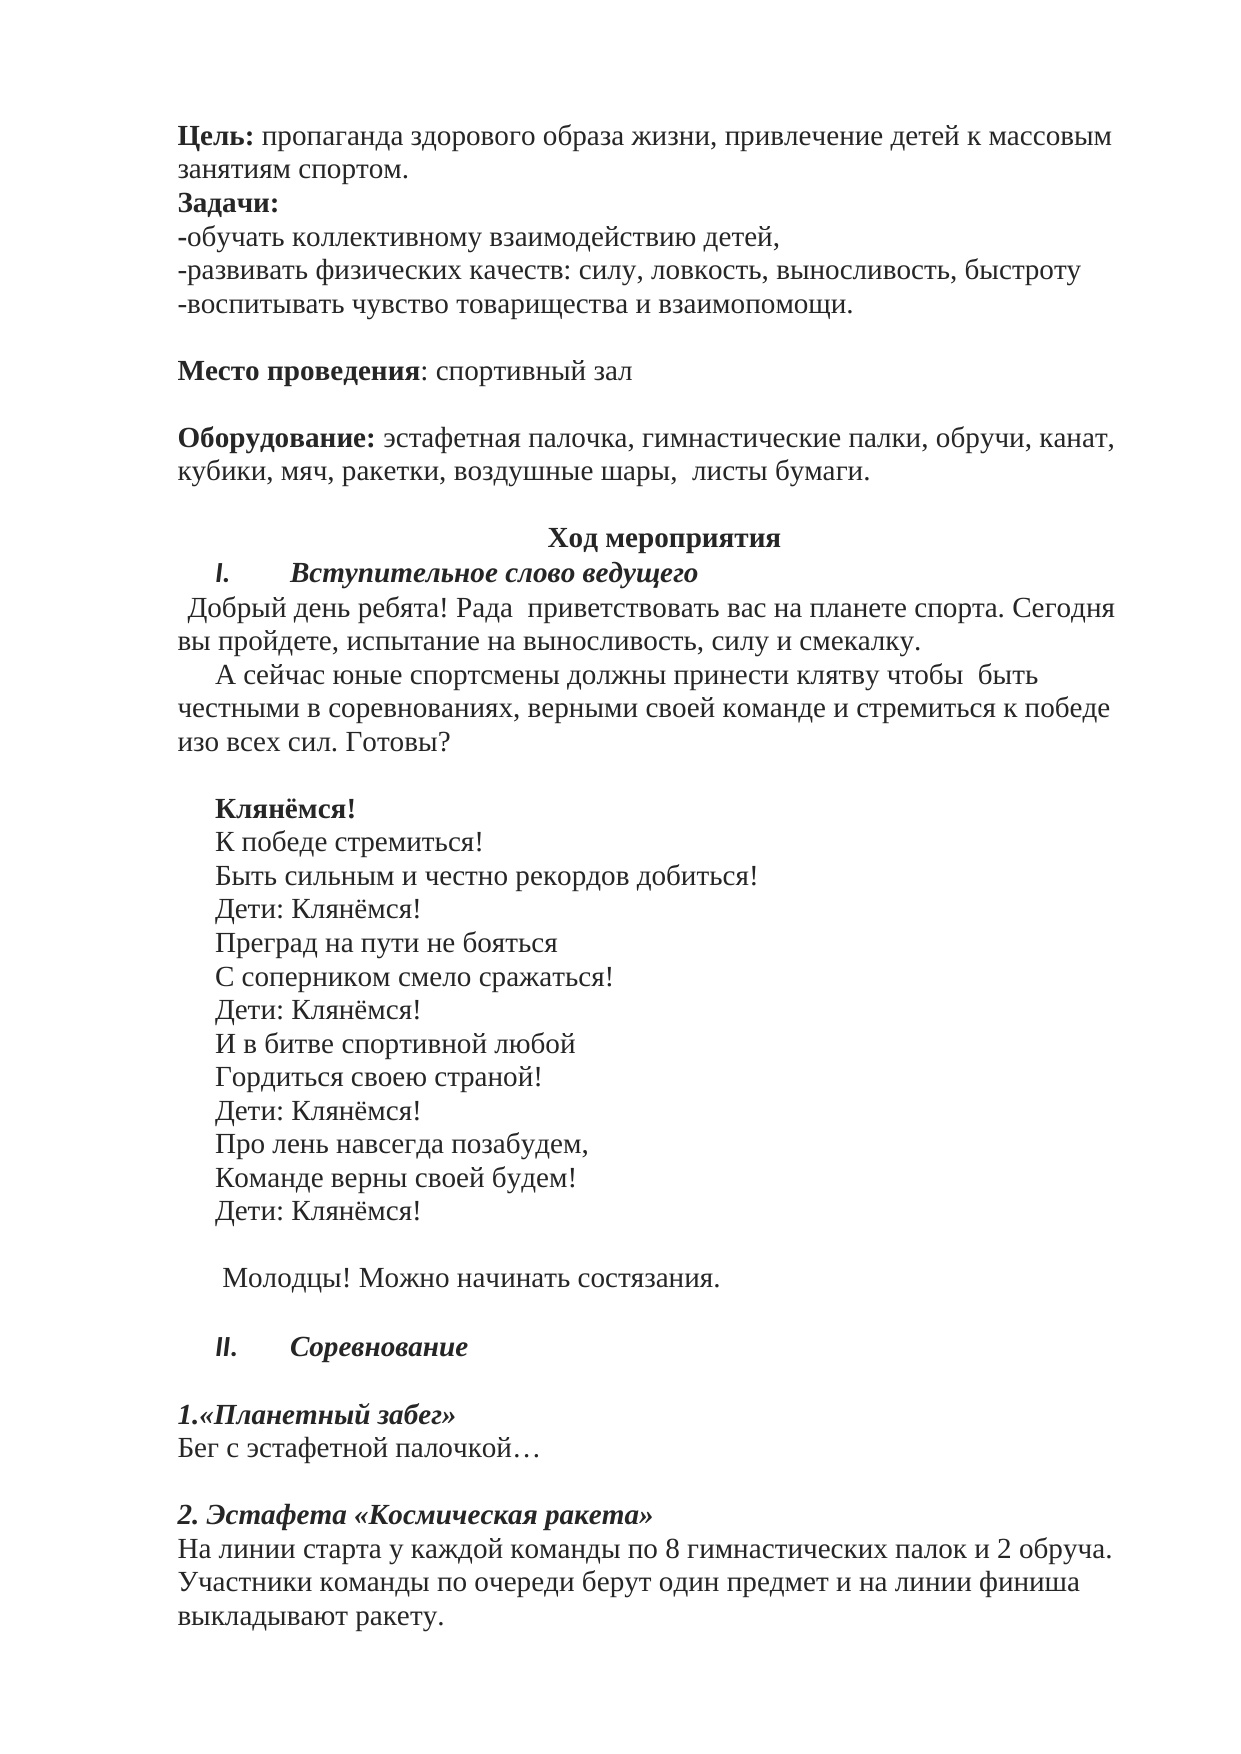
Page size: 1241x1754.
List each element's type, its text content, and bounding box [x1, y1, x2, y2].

text Добрый день ребята! Рада приветствовать вас на планете спорта. Сегодня вы пройдете, испытание на выносливость, силу и смекалку. [177, 590, 1152, 657]
text Ход мероприятия [177, 521, 1152, 554]
text Дети: Клянёмся! [177, 1093, 1152, 1126]
text Дети: Клянёмся! [177, 1193, 1152, 1227]
text Оборудование: эстафетная палочка, гимнастические палки, обручи, канат, кубики, мяч, ракетки, воздушные шары, листы бумаги. [177, 420, 1152, 487]
text Команде верны своей будем! [177, 1160, 1152, 1193]
text Место проведения: спортивный зал [177, 353, 1152, 386]
text Молодцы! Можно начинать состязания. [177, 1261, 1152, 1294]
text Быть сильным и честно рекордов добиться! [177, 858, 1152, 892]
text На линии старта у каждой команды по 8 гимнастических палок и 2 обруча. Участники команды по очереди берут один предмет и на линии финиша выкладывают ракету. [177, 1531, 1152, 1632]
list Соревнование [215, 1328, 1152, 1363]
text Дети: Клянёмся! [177, 992, 1152, 1026]
text Бег с эстафетной палочкой… [177, 1430, 1152, 1464]
text 1.«Планетный забег» [177, 1397, 1152, 1430]
text Гордиться своею страной! [177, 1059, 1152, 1093]
text -воспитывать чувство товарищества и взаимопомощи. [177, 286, 1152, 319]
text Преград на пути не бояться [177, 925, 1152, 959]
text 2. Эстафета «Космическая ракета» [177, 1497, 1152, 1531]
text И в битве спортивной любой [177, 1026, 1152, 1059]
text С соперником смело сражаться! [177, 959, 1152, 992]
text -развивать физических качеств: силу, ловкость, выносливость, быстроту [177, 252, 1152, 286]
text Задачи: [177, 185, 1152, 219]
text Клянёмся! [177, 791, 1152, 824]
text К победе стремиться! [177, 824, 1152, 858]
text Про лень навсегда позабудем, [177, 1126, 1152, 1160]
text А сейчас юные спортсмены должны принести клятву чтобы быть честными в соревнованиях, верными своей команде и стремиться к победе изо всех сил. Готовы? [177, 657, 1152, 757]
list Вступительное слово ведущего [215, 554, 1152, 590]
text Дети: Клянёмся! [177, 892, 1152, 925]
text Цель: пропаганда здорового образа жизни, привлечение детей к массовым занятиям спортом. [177, 118, 1152, 185]
text -обучать коллективному взаимодействию детей, [177, 219, 1152, 252]
